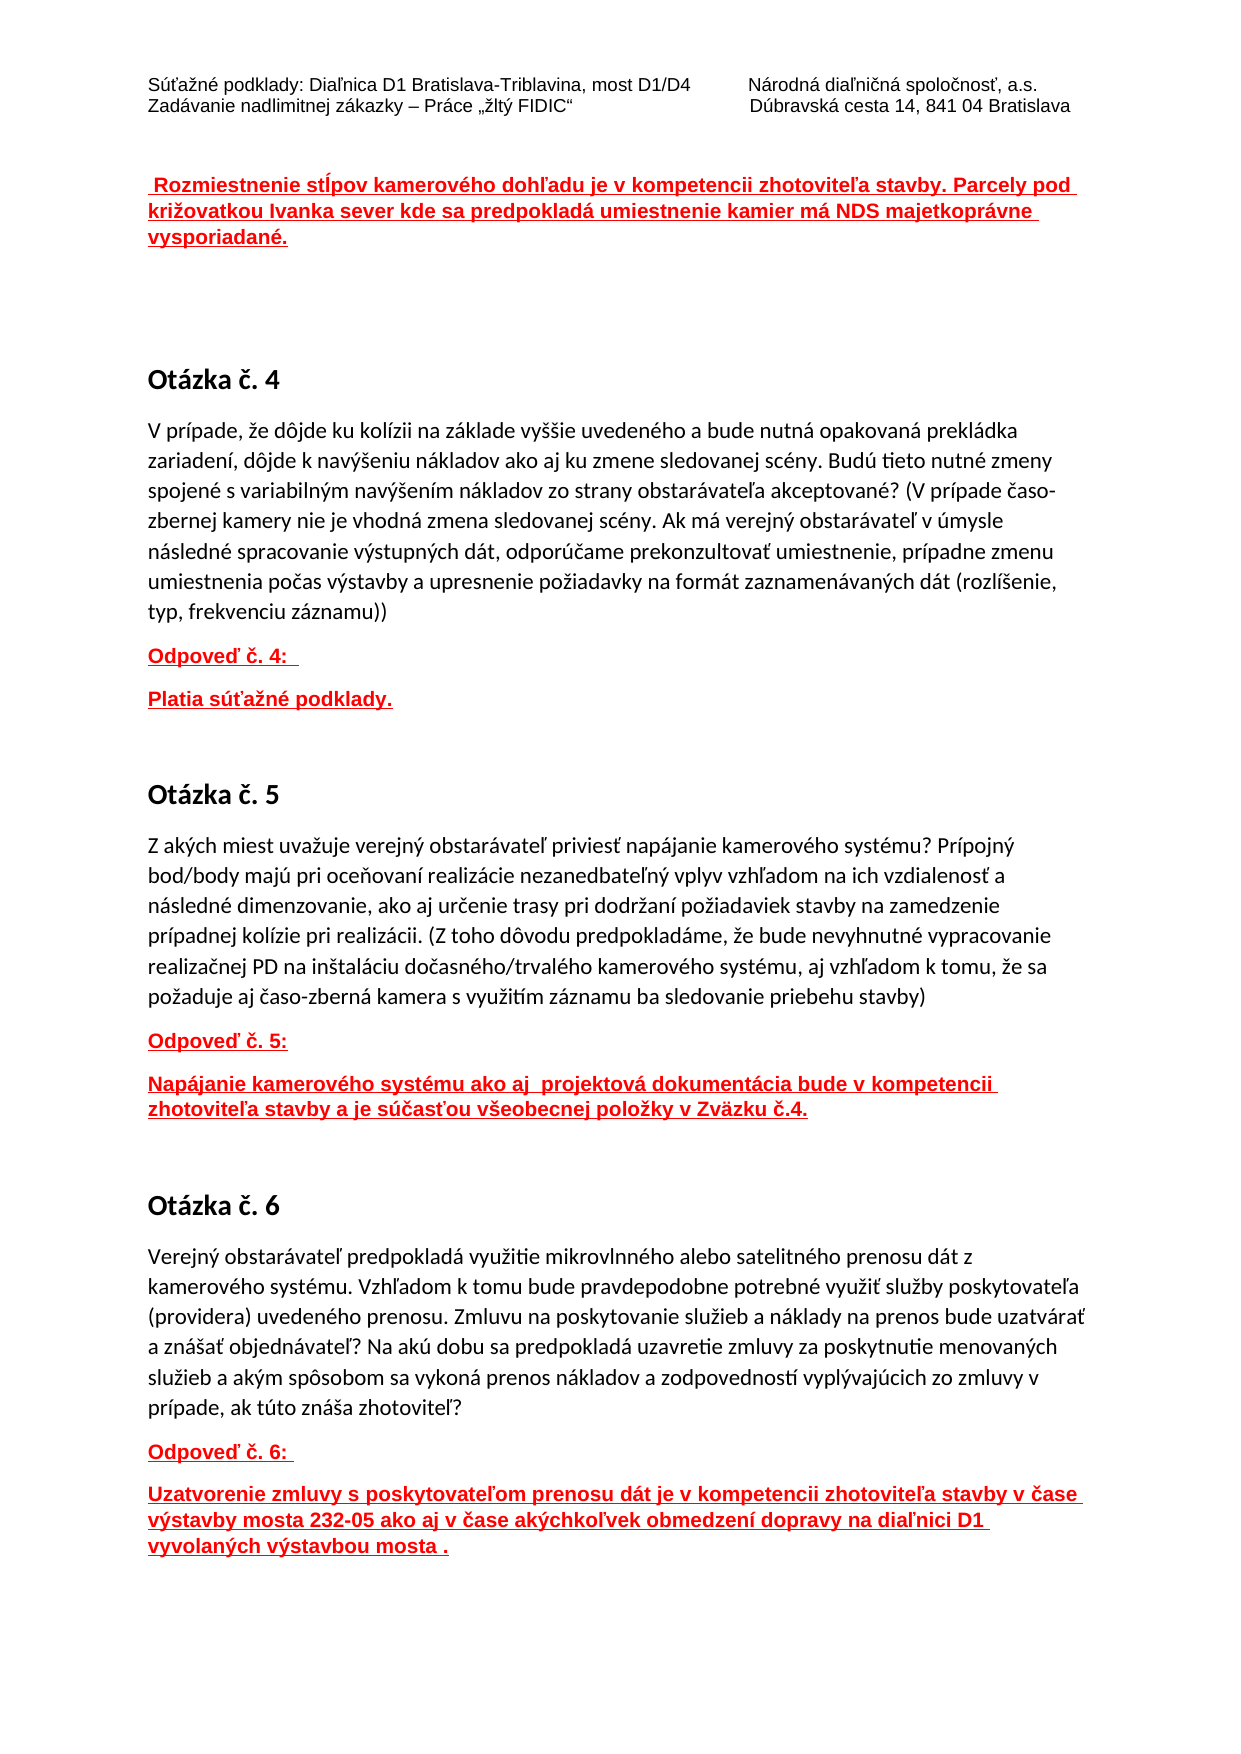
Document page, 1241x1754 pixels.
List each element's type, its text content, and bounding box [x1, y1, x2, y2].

text Otázka č. 4 [148, 361, 1093, 396]
text Otázka č. 6 [148, 1187, 1093, 1222]
text Uzatvorenie zmluvy s poskytovateľom prenosu dát je v kompetencii zhotoviteľa stavby v čase výstavby mosta 232-05 ako aj v čase akýchkoľvek obmedzení dopravy na diaľnici D1 vyvolaných výstavbou mosta . [148, 1482, 1093, 1558]
text Verejný obstarávateľ predpokladá využitie mikrovlnného alebo satelitného prenosu dát z kamerového systému. Vzhľadom k tomu bude pravdepodobne potrebné využiť služby poskytovateľa (providera) uvedeného prenosu. Zmluvu na poskytovanie služieb a náklady na prenos bude uzatvárať a znášať objednávateľ? Na akú dobu sa predpokladá uzavretie zmluvy za poskytnutie menovaných služieb a akým spôsobom sa vykoná prenos nákladov a zodpovedností vyplývajúcich zo zmluvy v prípade, ak túto znáša zhotoviteľ? [148, 1242, 1093, 1421]
text Platia súťažné podklady. [148, 687, 1093, 711]
text Odpoveď č. 5: [148, 1029, 1093, 1053]
text V prípade, že dôjde ku kolízii na základe vyššie uvedeného a bude nutná opakovaná prekládka zariadení, dôjde k navýšeniu nákladov ako aj ku zmene sledovanej scény. Budú tieto nutné zmeny spojené s variabilným navýšením nákladov zo strany obstarávateľa akceptované? (V prípade časo-zbernej kamery nie je vhodná zmena sledovanej scény. Ak má verejný obstarávateľ v úmysle následné spracovanie výstupných dát, odporúčame prekonzultovať umiestnenie, prípadne zmenu umiestnenia počas výstavby a upresnenie požiadavky na formát zaznamenávaných dát (rozlíšenie, typ, frekvenciu záznamu)) [148, 416, 1093, 625]
text Otázka č. 5 [148, 776, 1093, 812]
text Rozmiestnenie stĺpov kamerového dohľadu je v kompetencii zhotoviteľa stavby. Parcely pod križovatkou Ivanka sever kde sa predpokladá umiestnenie kamier má NDS majetkoprávne vysporiadané. [148, 173, 1093, 248]
text Z akých miest uvažuje verejný obstarávateľ priviesť napájanie kamerového systému? Prípojný bod/body majú pri oceňovaní realizácie nezanedbateľný vplyv vzhľadom na ich vzdialenosť a následné dimenzovanie, ako aj určenie trasy pri dodržaní požiadaviek stavby na zamedzenie prípadnej kolízie pri realizácii. (Z toho dôvodu predpokladáme, že bude nevyhnutné vypracovanie realizačnej PD na inštaláciu dočasného/trvalého kamerového systému, aj vzhľadom k tomu, že sa požaduje aj časo-zberná kamera s využitím záznamu ba sledovanie priebehu stavby) [148, 831, 1093, 1010]
text Odpoveď č. 6: [148, 1440, 1093, 1464]
text Napájanie kamerového systému ako aj projektová dokumentácia bude v kompetencii zhotoviteľa stavby a je súčasťou všeobecnej položky v Zväzku č.4. [148, 1071, 1093, 1121]
text Odpoveď č. 4: [148, 644, 1093, 668]
